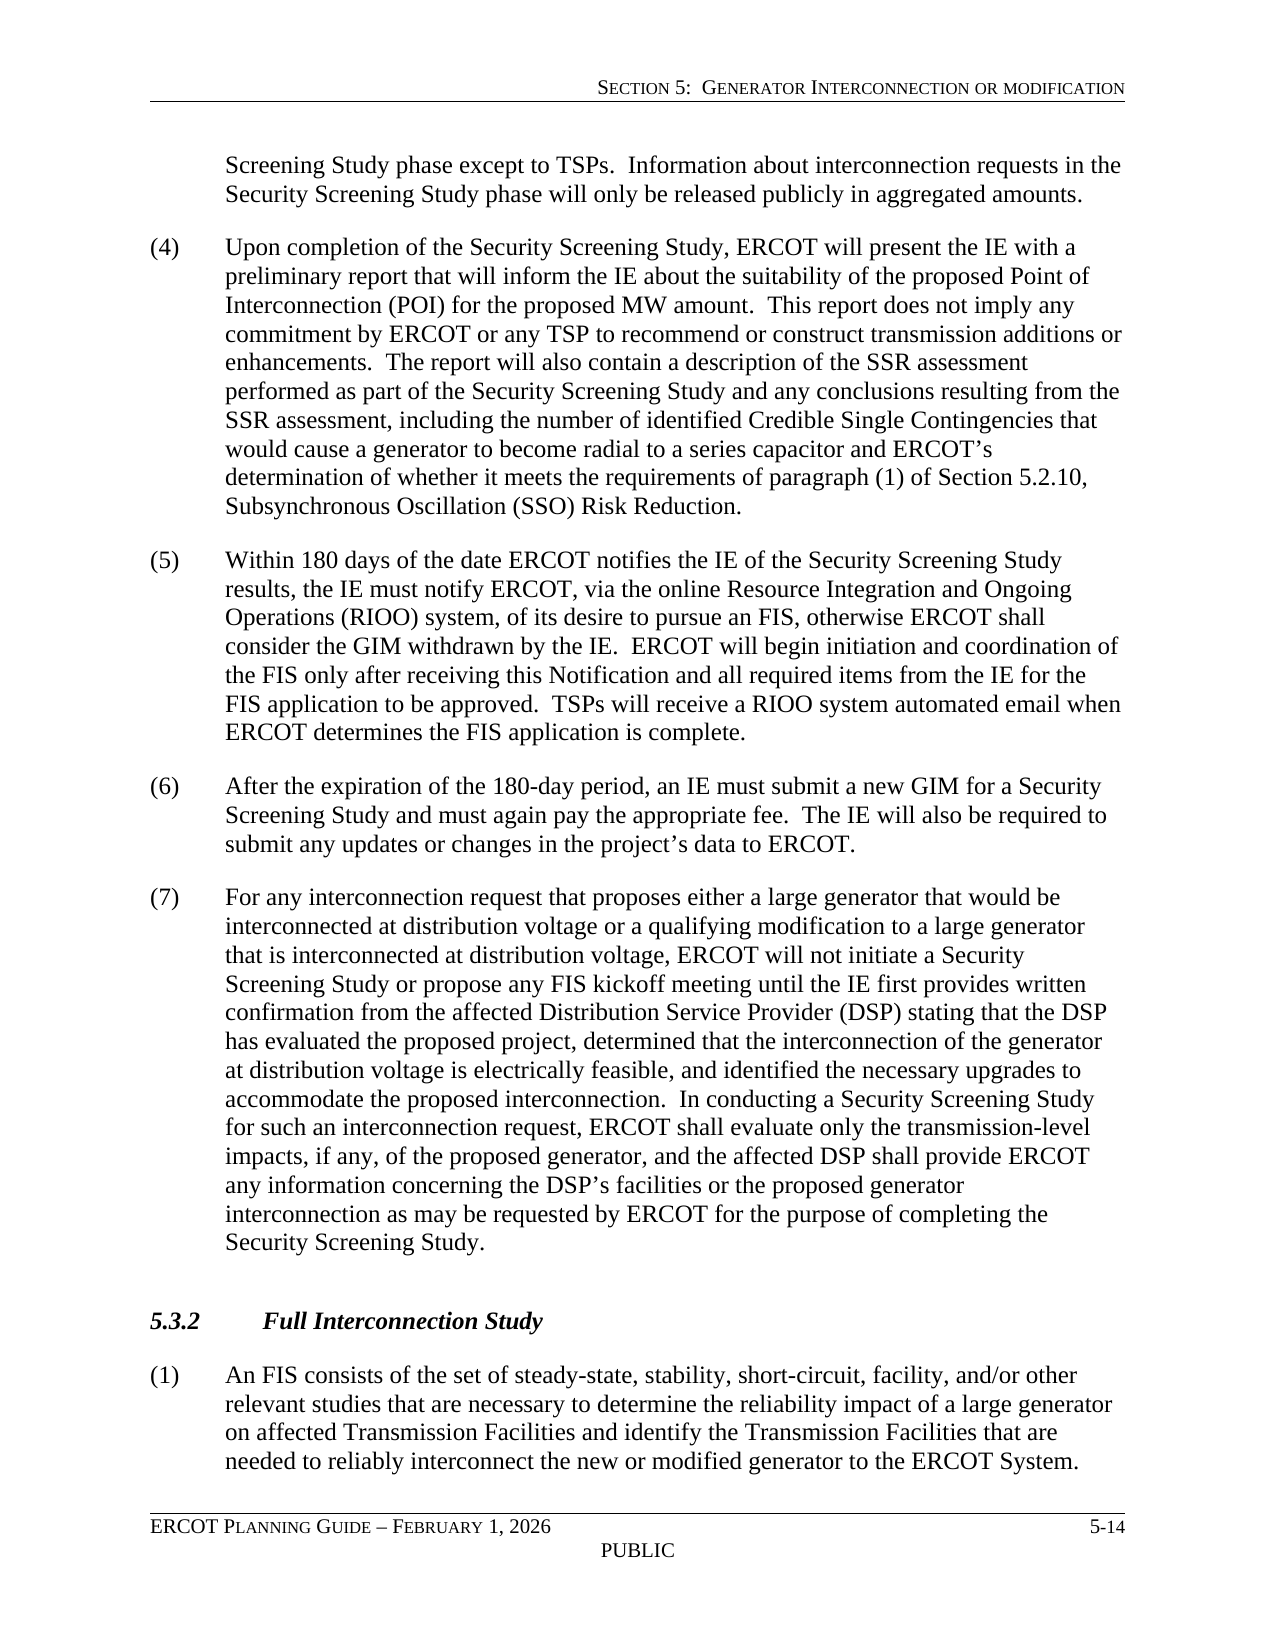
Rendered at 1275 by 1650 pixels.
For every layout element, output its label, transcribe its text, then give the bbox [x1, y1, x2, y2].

text 5.3.2 Full Interconnection Study [150, 1306, 1125, 1335]
text (7) For any interconnection request that proposes either a large generator that would be interconnected at distribution voltage or a qualifying modification to a large generator that is interconnected at distribution voltage, ERCOT will not initiate a Security Screening Study or propose any FIS kickoff meeting until the IE first provides written confirmation from the affected Distribution Service Provider (DSP) stating that the DSP has evaluated the proposed project, determined that the interconnection of the generator at distribution voltage is electrically feasible, and identified the necessary upgrades to accommodate the proposed interconnection. In conducting a Security Screening Study for such an interconnection request, ERCOT shall evaluate only the transmission-level impacts, if any, of the proposed generator, and the affected DSP shall provide ERCOT any information concerning the DSP’s facilities or the proposed generator interconnection as may be requested by ERCOT for the purpose of completing the Security Screening Study. [150, 882, 1125, 1256]
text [150, 1360, 1125, 1475]
text (6) After the expiration of the 180-day period, an IE must submit a new GIM for a Security Screening Study and must again pay the appropriate fee. The IE will also be required to submit any updates or changes in the project’s data to ERCOT. [150, 771, 1125, 857]
text (4) Upon completion of the Security Screening Study, ERCOT will present the IE with a preliminary report that will inform the IE about the suitability of the proposed Point of Interconnection (POI) for the proposed MW amount. This report does not imply any commitment by ERCOT or any TSP to recommend or construct transmission additions or enhancements. The report will also contain a description of the SSR assessment performed as part of the Security Screening Study and any conclusions resulting from the SSR assessment, including the number of identified Credible Single Contingencies that would cause a generator to become radial to a series capacitor and ERCOT’s determination of whether it meets the requirements of paragraph (1) of Section 5.2.10, Subsynchronous Oscillation (SSO) Risk Reduction. [150, 232, 1125, 520]
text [150, 150, 1125, 207]
text (5) Within 180 days of the date ERCOT notifies the IE of the Security Screening Study results, the IE must notify ERCOT, via the online Resource Integration and Ongoing Operations (RIOO) system, of its desire to pursue an FIS, otherwise ERCOT shall consider the GIM withdrawn by the IE. ERCOT will begin initiation and coordination of the FIS only after receiving this Notification and all required items from the IE for the FIS application to be approved. TSPs will receive a RIOO system automated email when ERCOT determines the FIS application is complete. [150, 545, 1125, 746]
